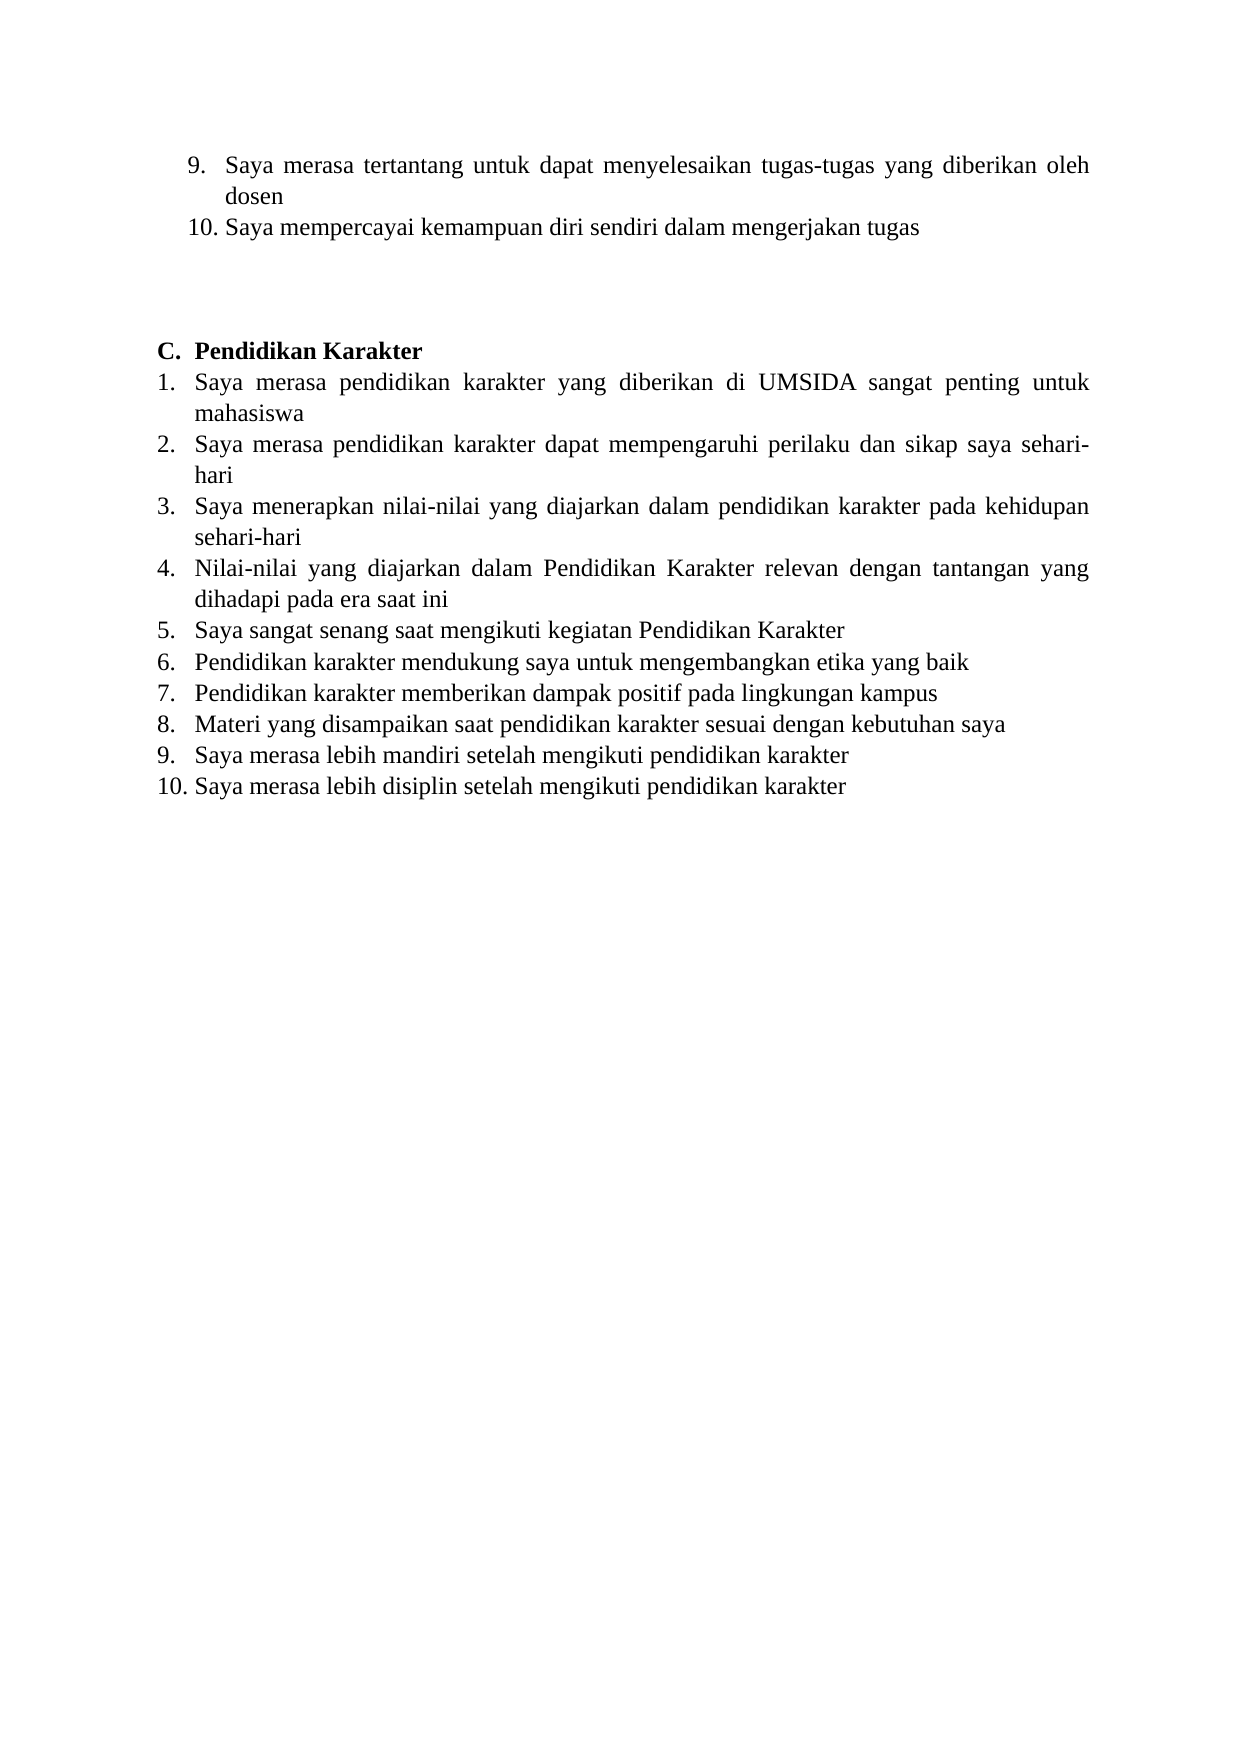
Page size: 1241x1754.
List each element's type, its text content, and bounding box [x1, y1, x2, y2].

list Saya merasa lebih mandiri setelah mengikuti pendidikan karakter [157, 740, 1090, 768]
list Saya merasa pendidikan karakter dapat mempengaruhi perilaku dan sikap saya sehari-hari [157, 429, 1090, 489]
list Saya menerapkan nilai-nilai yang diajarkan dalam pendidikan karakter pada kehidupan sehari-hari [157, 491, 1090, 551]
list Nilai-nilai yang diajarkan dalam Pendidikan Karakter relevan dengan tantangan yang dihadapi pada era saat ini [157, 553, 1090, 613]
list Saya merasa pendidikan karakter yang diberikan di UMSIDA sangat penting untuk mahasiswa [157, 367, 1090, 427]
list Pendidikan karakter mendukung saya untuk mengembangkan etika yang baik [157, 647, 1090, 675]
list Pendidikan Karakter [157, 336, 1090, 365]
list Saya merasa tertantang untuk dapat menyelesaikan tugas-tugas yang diberikan oleh dosen [187, 150, 1090, 210]
list Pendidikan karakter memberikan dampak positif pada lingkungan kampus [157, 678, 1090, 706]
list Saya mempercayai kemampuan diri sendiri dalam mengerjakan tugas [187, 212, 1090, 241]
list Saya sangat senang saat mengikuti kegiatan Pendidikan Karakter [157, 616, 1090, 644]
list Materi yang disampaikan saat pendidikan karakter sesuai dengan kebutuhan saya [157, 709, 1090, 737]
list Saya merasa lebih disiplin setelah mengikuti pendidikan karakter [157, 771, 1090, 799]
